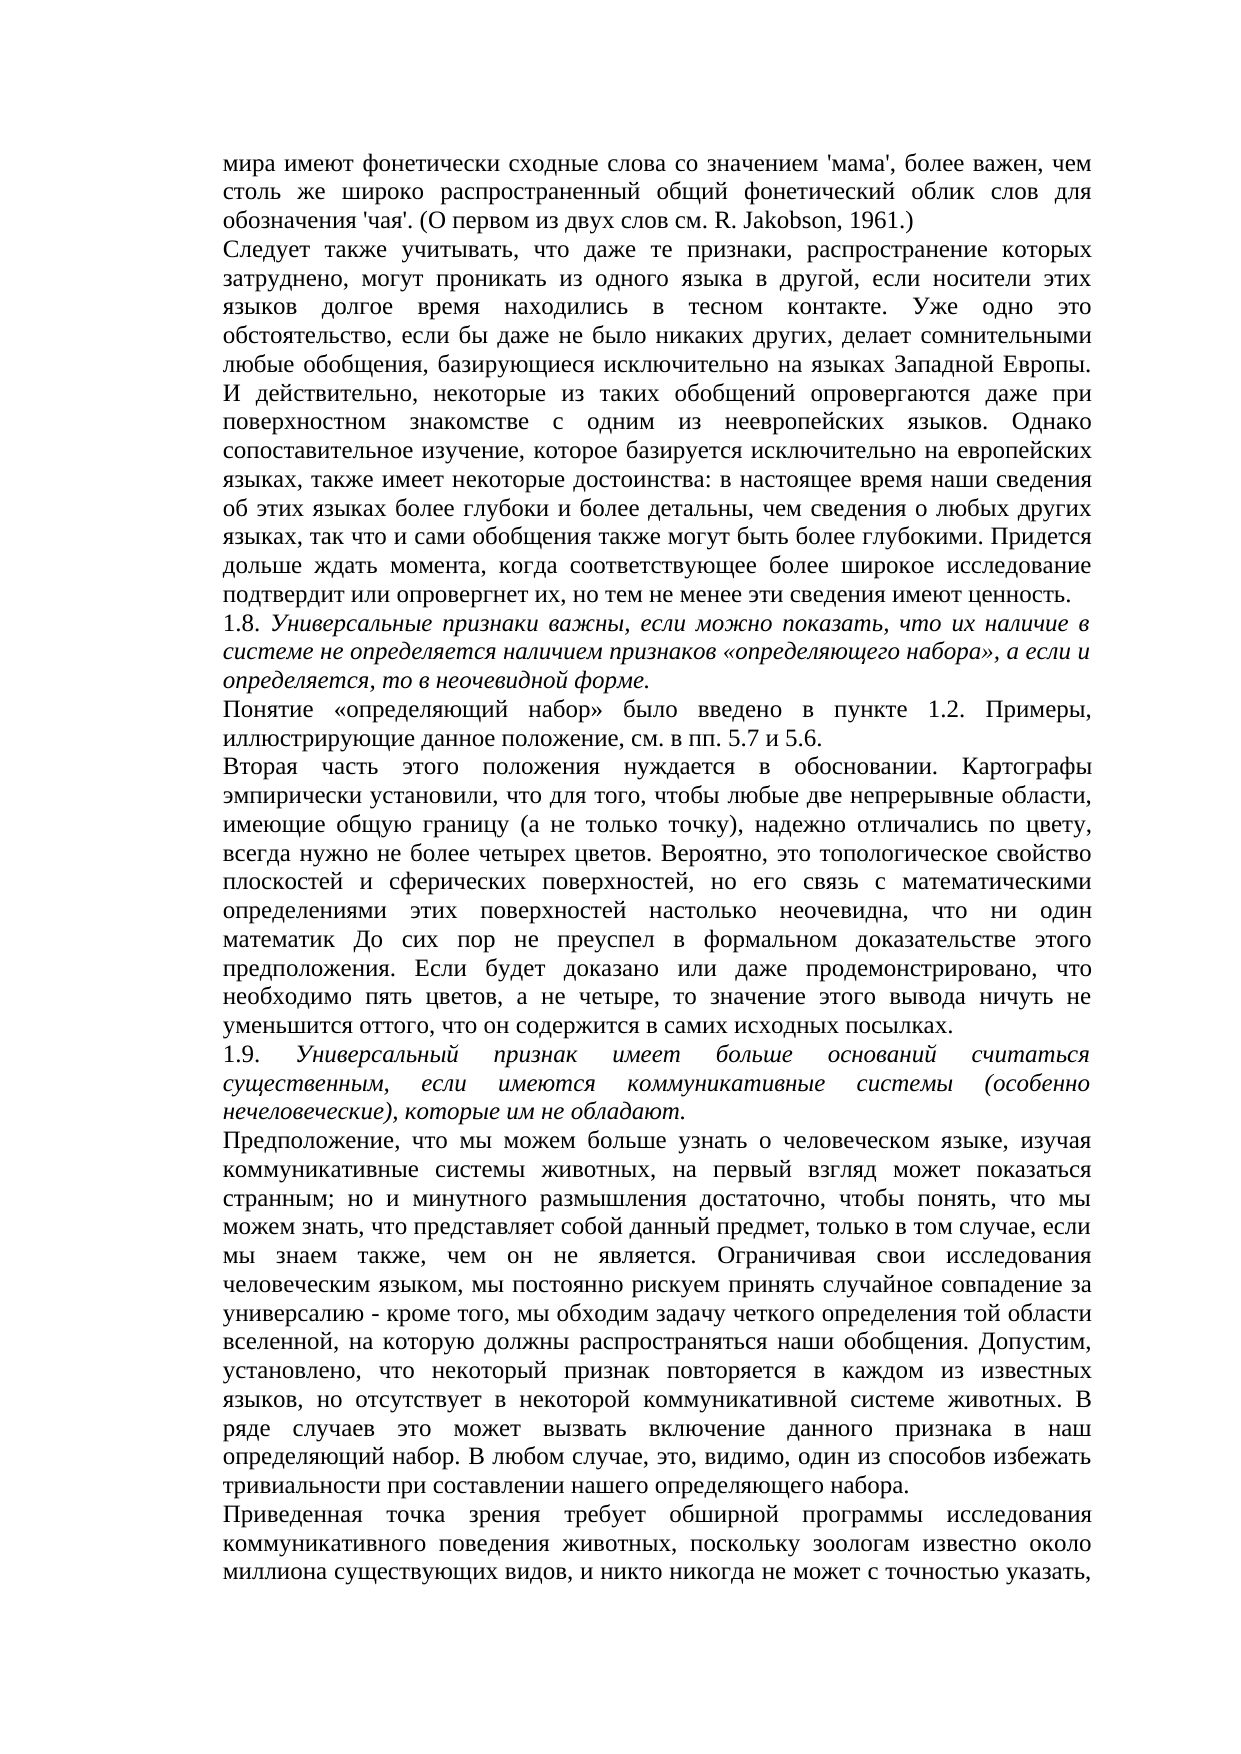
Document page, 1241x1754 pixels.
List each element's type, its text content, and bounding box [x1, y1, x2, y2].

text Следует также учитывать, что даже те признаки, распространение которых затруднено, могут проникать из одного языка в другой, если носители этих языков долгое время находились в тесном контакте. Уже одно это обстоятельство, если бы даже не было никаких других, делает сомнительными любые обобщения, базирующиеся исключительно на языках Западной Европы. И действительно, некоторые из таких обобщений опровергаются даже при поверхностном знакомстве с одним из неевропейских языков. Однако сопоставительное изучение, которое базируется исключительно на европейских языках, также имеет некоторые достоинства: в настоящее время наши сведения об этих языках более глубоки и более детальны, чем сведения о любых других языках, так что и сами обобщения также могут быть более глубокими. Придется дольше ждать момента, когда соответствующее более широкое исследование подтвердит или опровергнет их, но тем не менее эти сведения имеют ценность. [223, 234, 1093, 608]
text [223, 148, 1093, 234]
text Понятие «определяющий набор» было введено в пункте 1.2. Примеры, иллюстрирующие данное положение, см. в пп. 5.7 и 5.6. [223, 694, 1093, 751]
text 1.9. Универсальный признак имеет больше оснований считаться существенным, если имеются коммуникативные системы (особенно нечеловеческие), которые им не обладают. [223, 1039, 1093, 1125]
text 1.8. Универсальные признаки важны, если можно показать, что их наличие в системе не определяется наличием признаков «определяющего набора», а если и определяется, то в неочевидной форме. [223, 608, 1093, 694]
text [223, 1499, 1093, 1585]
text Вторая часть этого положения нуждается в обосновании. Картографы эмпирически установили, что для того, чтобы любые две непрерывные области, имеющие общую границу (а не только точку), надежно отличались по цвету, всегда нужно не более четырех цветов. Вероятно, это топологическое свойство плоскостей и сферических поверхностей, но его связь с математическими определениями этих поверхностей настолько неочевидна, что ни один математик До сих пор не преуспел в формальном доказательстве этого предположения. Если будет доказано или даже продемонстрировано, что необходимо пять цветов, а не четыре, то значение этого вывода ничуть не уменьшится оттого, что он содержится в самих исходных посылках. [223, 751, 1093, 1039]
text Предположение, что мы можем больше узнать о человеческом языке, изучая коммуникативные системы животных, на первый взгляд может показаться странным; но и минутного размышления достаточно, чтобы понять, что мы можем знать, что представляет собой данный предмет, только в том случае, если мы знаем также, чем он не является. Ограничивая свои исследования человеческим языком, мы постоянно рискуем принять случайное совпадение за универсалию - кроме того, мы обходим задачу четкого определения той области вселенной, на которую должны распространяться наши обобщения. Допустим, установлено, что некоторый признак повторяется в каждом из известных языков, но отсутствует в некоторой коммуникативной системе животных. В ряде случаев это может вызвать включение данного признака в наш определяющий набор. В любом случае, это, видимо, один из способов избежать тривиальности при составлении нашего определяющего набора. [223, 1125, 1093, 1499]
